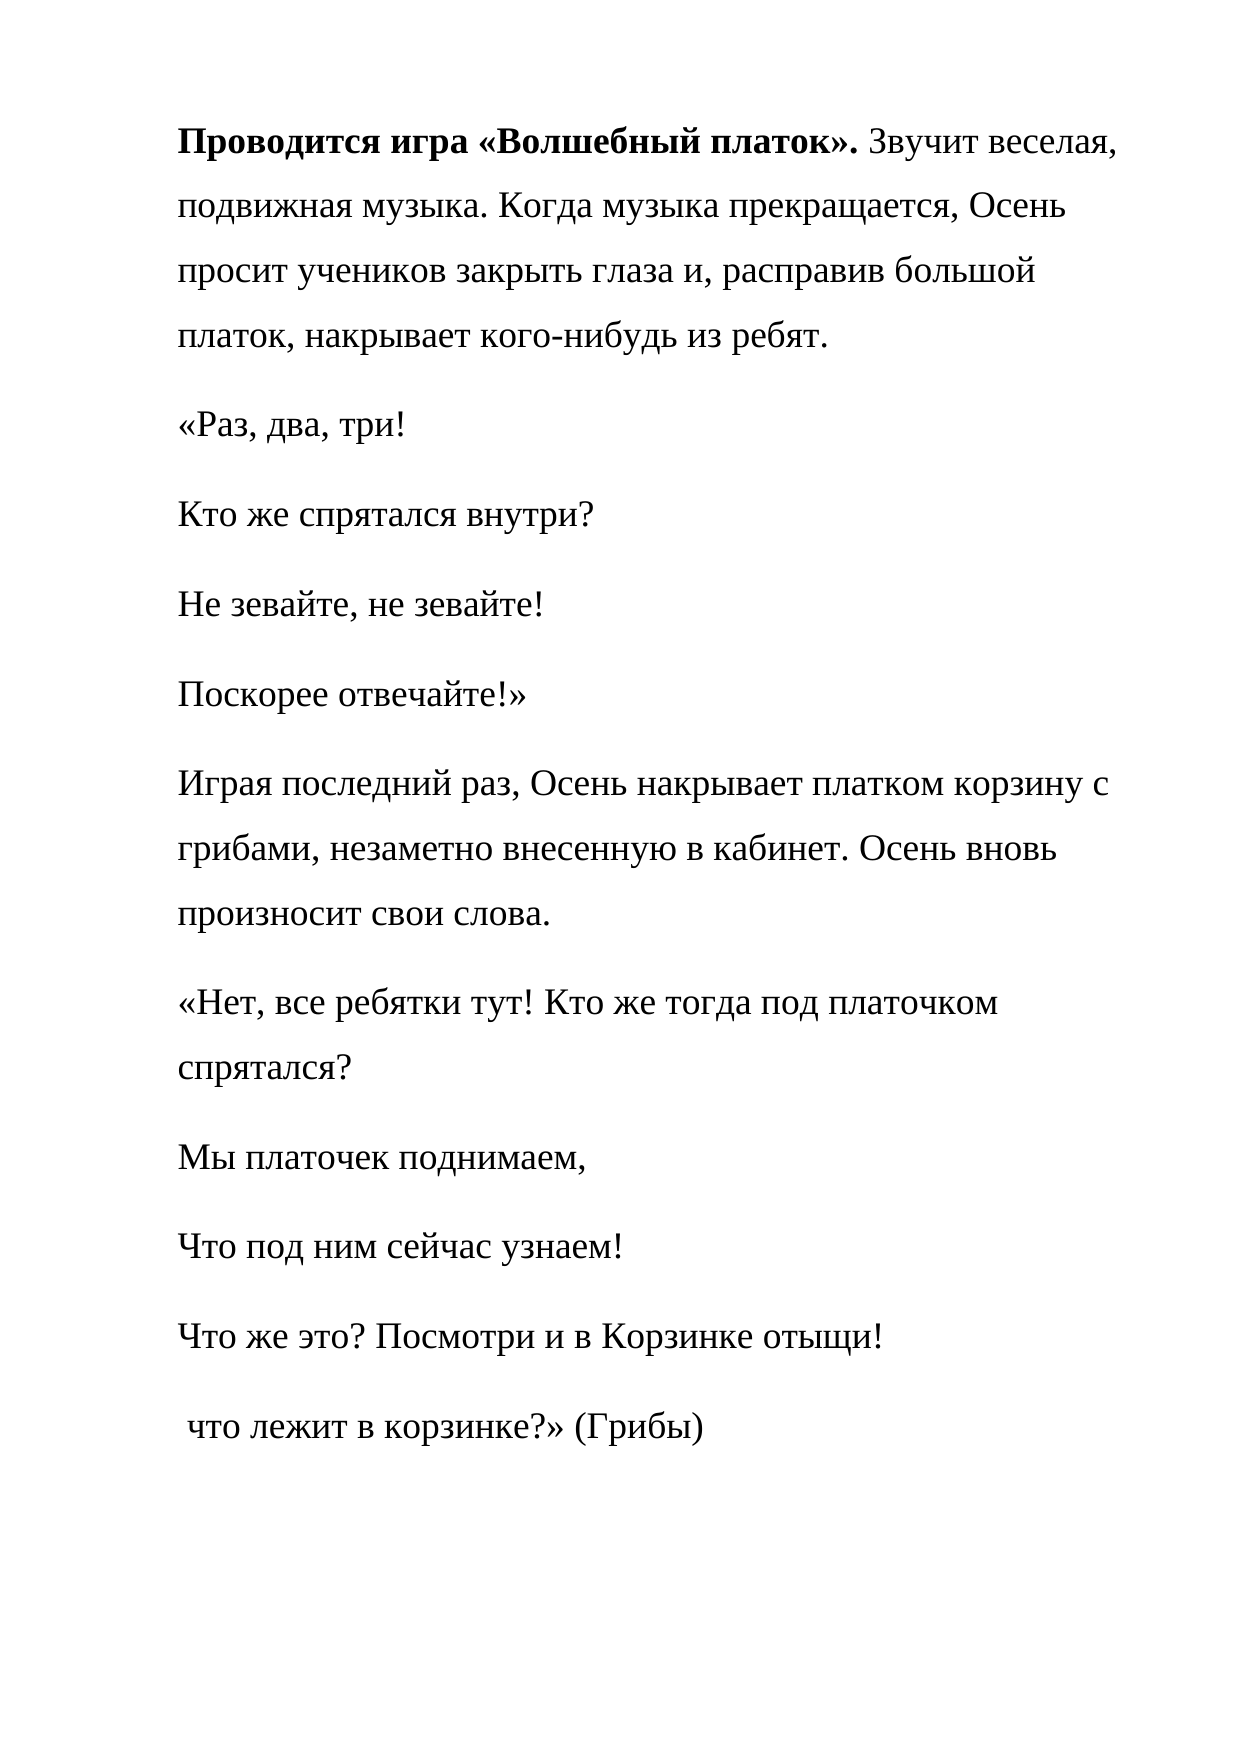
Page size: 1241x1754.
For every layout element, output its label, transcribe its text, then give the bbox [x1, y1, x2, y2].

text Играя последний раз, Осень накрывает платком корзину с грибами, незаметно внесенную в кабинет. Осень вновь произносит свои слова. [177, 761, 1152, 933]
text что лежит в корзинке?» (Грибы) [177, 1403, 1152, 1446]
text Что же это? Посмотри и в Корзинке отыщи! [177, 1313, 1152, 1357]
text Мы платочек поднимаем, [177, 1134, 1152, 1177]
text Поскорее отвечайте!» [177, 671, 1152, 714]
text Проводится игра «Волшебный платок». Звучит веселая, подвижная музыка. Когда музыка прекращается, Осень просит учеников закрыть глаза и, расправив большой платок, накрывает кого-нибудь из ребят. [177, 118, 1152, 355]
text Не зевайте, не зевайте! [177, 581, 1152, 624]
text «Раз, два, три! [177, 402, 1152, 445]
text Кто же спрятался внутри? [177, 492, 1152, 535]
text «Нет, все ребятки тут! Кто же тогда под платочком спрятался? [177, 980, 1152, 1087]
text Что под ним сейчас узнаем! [177, 1224, 1152, 1267]
